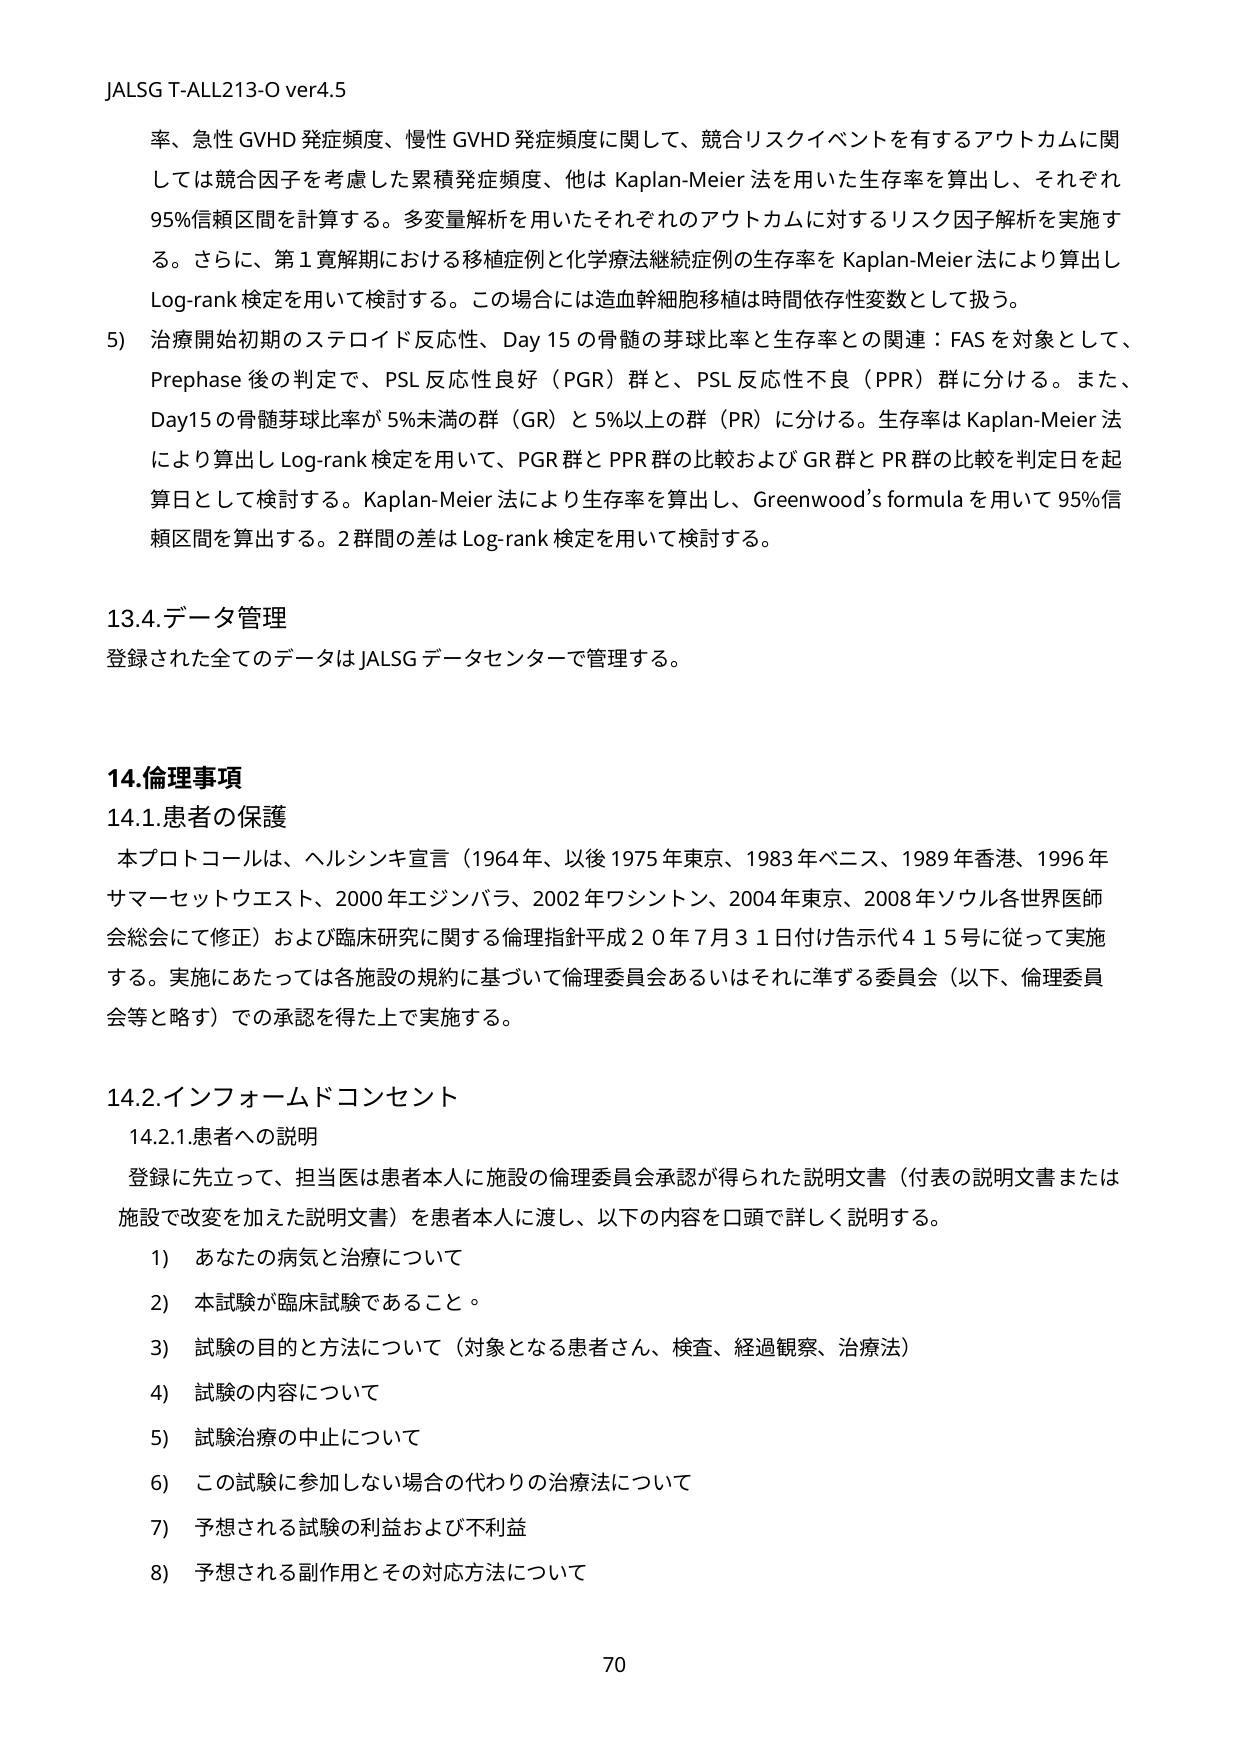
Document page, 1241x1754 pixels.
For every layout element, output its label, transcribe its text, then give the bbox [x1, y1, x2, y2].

list 試験治療の中止について [150, 1416, 1122, 1456]
subtitle 14.2.1.患者への説明 [128, 1116, 1100, 1156]
text 本プロトコールは、ヘルシンキ宣言（1964年、以後1975年東京、1983年ベニス、1989年香港、1996年サマーセットウエスト、2000年エジンバラ、2002年ワシントン、2004年東京、2008年ソウル各世界医師会総会にて修正）および臨床研究に関する倫理指針平成２０年７月３１日付け告示代４１５号に従って実施する。実施にあたっては各施設の規約に基づいて倫理委員会あるいはそれに準ずる委員会（以下、倫理委員会等と略す）での承認を得た上で実施する。 [106, 837, 1122, 1037]
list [106, 119, 1122, 318]
list 試験の内容について [150, 1371, 1122, 1411]
list この試験に参加しない場合の代わりの治療法について [150, 1462, 1122, 1501]
subtitle 14.2.インフォームドコンセント [106, 1076, 1122, 1116]
subtitle 14.1.患者の保護 [106, 797, 1122, 837]
subtitle 13.4.データ管理 [106, 598, 1122, 638]
subtitle 14.倫理事項 [106, 757, 1122, 797]
list 予想される試験の利益および不利益 [150, 1507, 1122, 1547]
list 本試験が臨床試験であること。 [150, 1281, 1122, 1321]
list 試験の目的と方法について（対象となる患者さん、検査、経過観察、治療法） [150, 1326, 1122, 1366]
list 治療開始初期のステロイド反応性、Day 15の骨髄の芽球比率と生存率との関連：FASを対象として、Prephase後の判定で、PSL反応性良好（PGR）群と、PSL反応性不良（PPR）群に分ける。また、Day15の骨髄芽球比率が5%未満の群（GR）と5%以上の群（PR）に分ける。生存率はKaplan-Meier法により算出しLog-rank検定を用いて、PGR群とPPR群の比較およびGR群とPR群の比較を判定日を起算日として検討する。Kaplan-Meier法により生存率を算出し、Greenwood’s formulaを用いて95%信頼区間を算出する。2群間の差はLog-rank検定を用いて検討する。 [106, 318, 1122, 558]
text 登録された全てのデータはJALSGデータセンターで管理する。 [106, 638, 1122, 677]
list 予想される副作用とその対応方法について [150, 1552, 1122, 1592]
text 登録に先立って、担当医は患者本人に施設の倫理委員会承認が得られた説明文書（付表の説明文書または施設で改変を加えた説明文書）を患者本人に渡し、以下の内容を口頭で詳しく説明する。 [118, 1156, 1122, 1236]
list あなたの病気と治療について [150, 1236, 1122, 1276]
